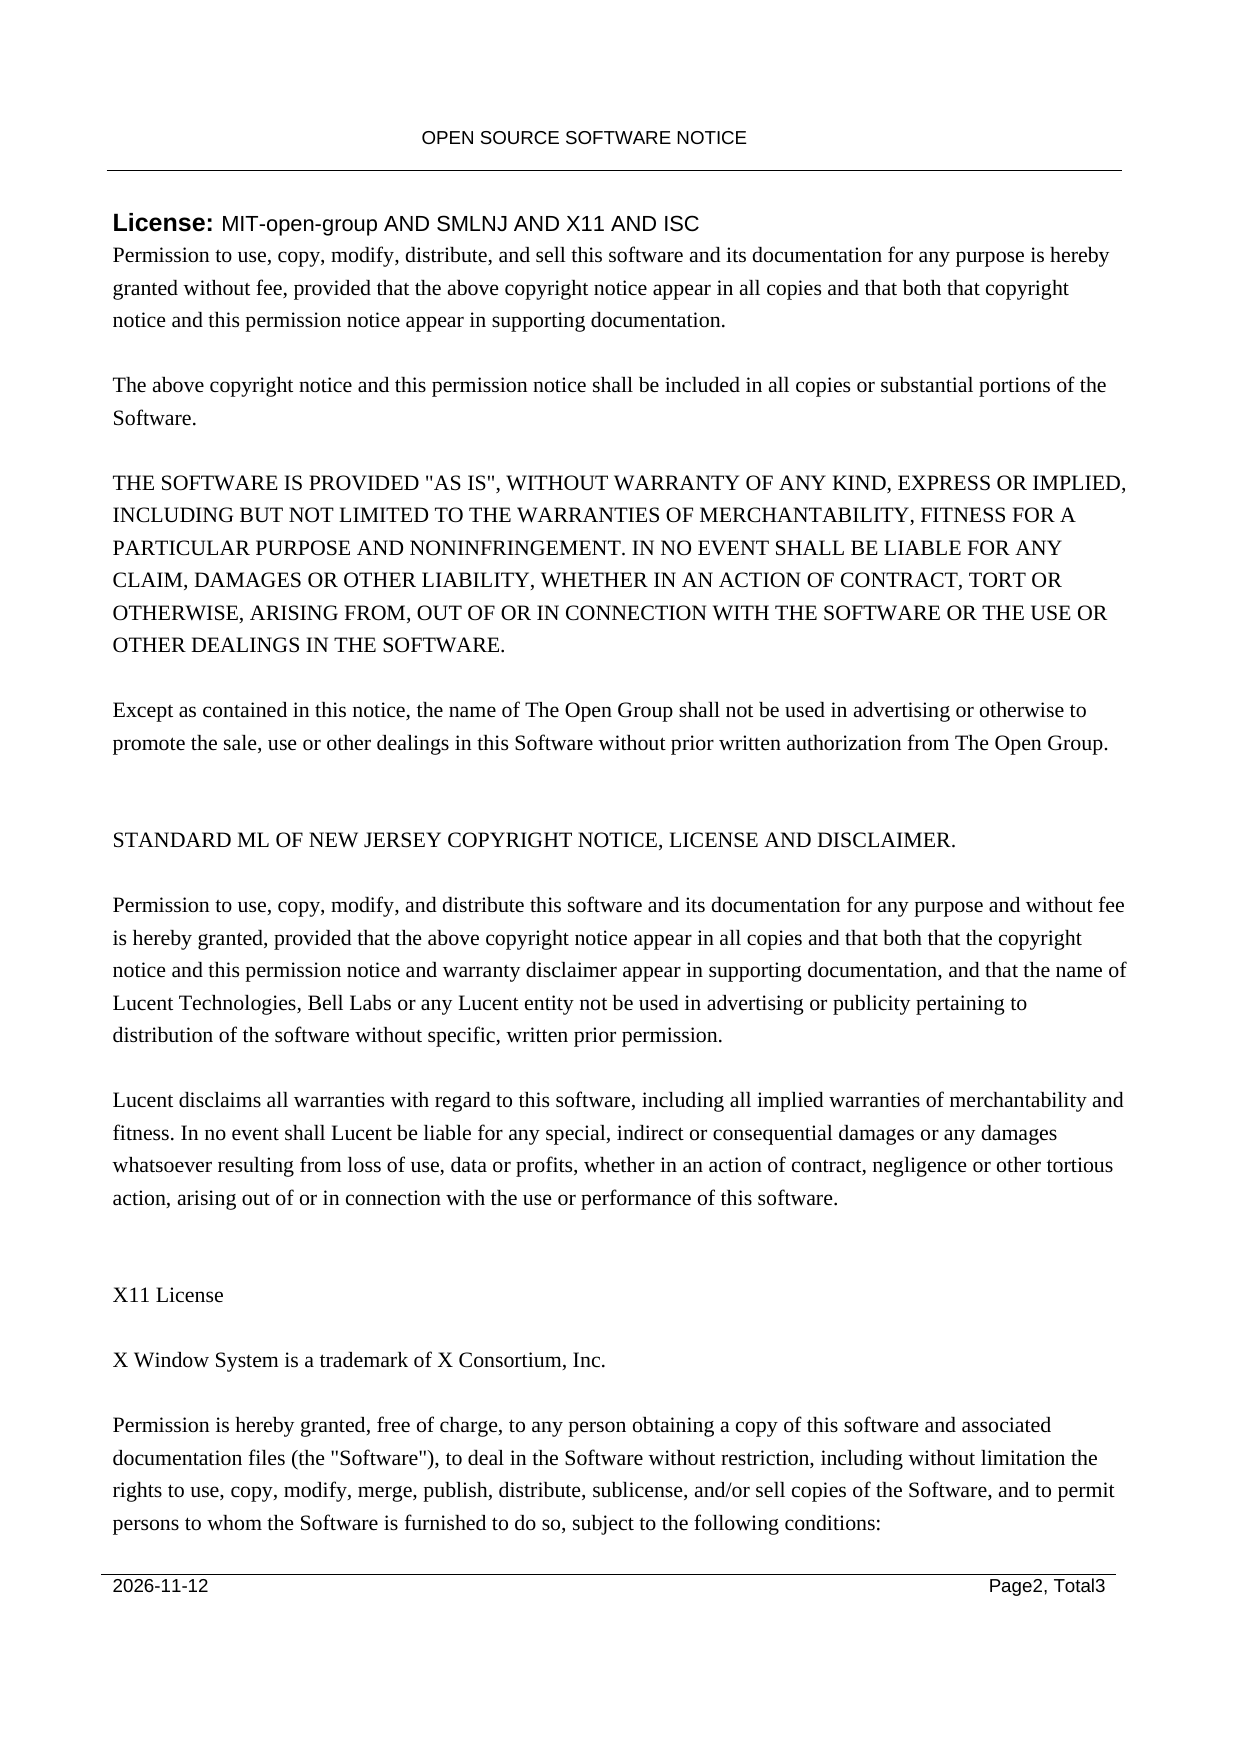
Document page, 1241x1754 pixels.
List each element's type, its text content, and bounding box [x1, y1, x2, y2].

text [112, 239, 1128, 1539]
text License: MIT-open-group AND SMLNJ AND X11 AND ISC [112, 206, 1128, 239]
